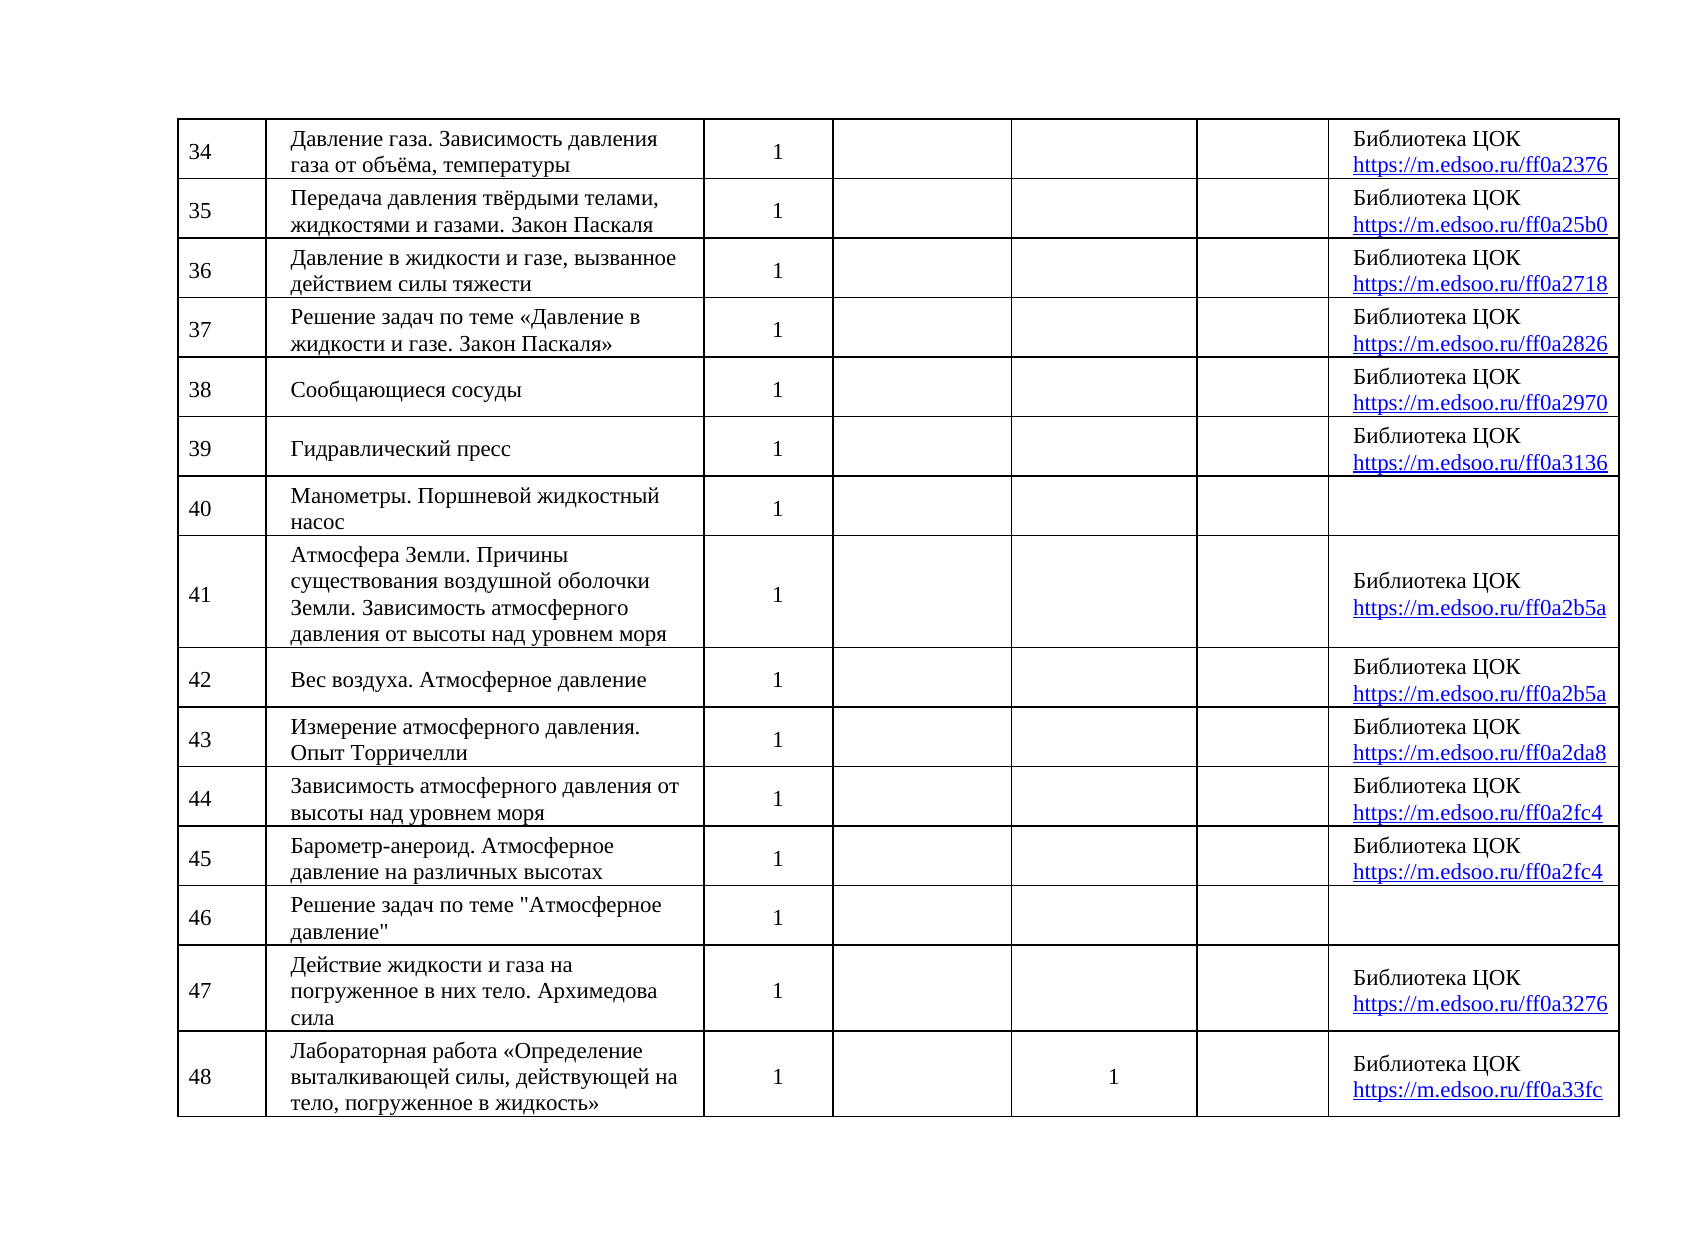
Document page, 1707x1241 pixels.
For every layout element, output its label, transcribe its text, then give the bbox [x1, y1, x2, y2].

table_cell 1 [705, 358, 832, 416]
table_cell [1198, 708, 1328, 766]
table_cell 1 [705, 477, 832, 534]
table_cell [1012, 477, 1196, 534]
table_cell [1329, 477, 1618, 534]
table_cell [834, 120, 1011, 178]
table_cell Библиотека ЦОК https://m.edsoo.ru/ff0a2fc4 [1329, 767, 1618, 825]
table_cell Библиотека ЦОК https://m.edsoo.ru/ff0a2376 [1329, 120, 1618, 178]
table_cell 43 [179, 708, 265, 766]
table_cell Библиотека ЦОК https://m.edsoo.ru/ff0a3136 [1329, 417, 1618, 475]
table_cell [1012, 767, 1196, 825]
table_cell [834, 179, 1011, 237]
table_cell [1012, 708, 1196, 766]
table_cell [1198, 886, 1328, 944]
table_cell Давление газа. Зависимость давления газа от объёма, температуры [267, 120, 703, 178]
table_cell [1012, 536, 1196, 647]
table_cell [834, 946, 1011, 1030]
table_cell 35 [179, 179, 265, 237]
table_cell [834, 477, 1011, 534]
table_cell [834, 708, 1011, 766]
table_cell [1198, 536, 1328, 647]
table_cell Библиотека ЦОК https://m.edsoo.ru/ff0a3276 [1329, 946, 1618, 1030]
table_cell 37 [179, 298, 265, 356]
table_cell Библиотека ЦОК https://m.edsoo.ru/ff0a2b5a [1329, 536, 1618, 647]
table_cell 1 [705, 1032, 832, 1116]
table_cell Библиотека ЦОК https://m.edsoo.ru/ff0a2826 [1329, 298, 1618, 356]
table_cell [1329, 886, 1618, 944]
table_cell Решение задач по теме "Атмосферное давление" [267, 886, 703, 944]
table_cell 1 [705, 648, 832, 706]
table_cell [1198, 1032, 1328, 1116]
table_cell [1198, 179, 1328, 237]
table_cell 34 [179, 120, 265, 178]
table_cell [1198, 648, 1328, 706]
table_cell Сообщающиеся сосуды [267, 358, 703, 416]
table_cell [1012, 417, 1196, 475]
table_cell 1 [1012, 1032, 1196, 1116]
table_cell [1198, 946, 1328, 1030]
table_cell [834, 417, 1011, 475]
table_cell 47 [179, 946, 265, 1030]
table_cell Библиотека ЦОК https://m.edsoo.ru/ff0a2fc4 [1329, 827, 1618, 884]
table_cell 1 [705, 708, 832, 766]
table_cell 36 [179, 239, 265, 297]
table_cell 1 [705, 946, 832, 1030]
table_cell Зависимость атмосферного давления от высоты над уровнем моря [267, 767, 703, 825]
table_cell [1198, 827, 1328, 884]
table_cell Барометр-анероид. Атмосферное давление на различных высотах [267, 827, 703, 884]
table_cell 41 [179, 536, 265, 647]
table_cell 44 [179, 767, 265, 825]
table_cell 45 [179, 827, 265, 884]
table_cell Библиотека ЦОК https://m.edsoo.ru/ff0a2718 [1329, 239, 1618, 297]
table_cell Лабораторная работа «Определение выталкивающей силы, действующей на тело, погруженное в жидкость» [267, 1032, 703, 1116]
table_cell [1198, 239, 1328, 297]
table_cell Вес воздуха. Атмосферное давление [267, 648, 703, 706]
table_cell 40 [179, 477, 265, 534]
table_cell [834, 767, 1011, 825]
table_cell 39 [179, 417, 265, 475]
table_cell [834, 358, 1011, 416]
table_cell 1 [705, 767, 832, 825]
table_cell [834, 886, 1011, 944]
table_cell Давление в жидкости и газе, вызванное действием силы тяжести [267, 239, 703, 297]
table_cell 48 [179, 1032, 265, 1116]
table_cell 1 [705, 298, 832, 356]
table_cell [1012, 120, 1196, 178]
table_cell [1012, 239, 1196, 297]
table_cell 1 [705, 536, 832, 647]
table_cell Манометры. Поршневой жидкостный насос [267, 477, 703, 534]
table_cell [1012, 886, 1196, 944]
table_cell [1012, 946, 1196, 1030]
table_cell [1198, 767, 1328, 825]
table_cell [1198, 358, 1328, 416]
table_cell 42 [179, 648, 265, 706]
table_cell 1 [705, 120, 832, 178]
table_cell 1 [705, 179, 832, 237]
table_cell [1198, 298, 1328, 356]
table_cell Библиотека ЦОК https://m.edsoo.ru/ff0a2970 [1329, 358, 1618, 416]
table_cell [834, 536, 1011, 647]
table_cell [834, 827, 1011, 884]
table_cell Библиотека ЦОК https://m.edsoo.ru/ff0a33fc [1329, 1032, 1618, 1116]
table_cell 1 [705, 417, 832, 475]
table_cell Атмосфера Земли. Причины существования воздушной оболочки Земли. Зависимость атмосферного давления от высоты над уровнем моря [267, 536, 703, 647]
table_cell [1198, 477, 1328, 534]
table_cell [834, 298, 1011, 356]
table_cell 46 [179, 886, 265, 944]
table_cell [1012, 648, 1196, 706]
table_cell [1012, 358, 1196, 416]
table_cell 1 [705, 239, 832, 297]
table_cell [1012, 827, 1196, 884]
table_cell Передача давления твёрдыми телами, жидкостями и газами. Закон Паскаля [267, 179, 703, 237]
table_cell 1 [705, 827, 832, 884]
table_cell [1198, 120, 1328, 178]
table_cell Библиотека ЦОК https://m.edsoo.ru/ff0a2da8 [1329, 708, 1618, 766]
table_cell Измерение атмосферного давления. Опыт Торричелли [267, 708, 703, 766]
table_cell 38 [179, 358, 265, 416]
table_cell Библиотека ЦОК https://m.edsoo.ru/ff0a25b0 [1329, 179, 1618, 237]
table_cell [1012, 179, 1196, 237]
table_cell Библиотека ЦОК https://m.edsoo.ru/ff0a2b5a [1329, 648, 1618, 706]
table_cell Гидравлический пресс [267, 417, 703, 475]
table_cell 1 [705, 886, 832, 944]
table_cell [1198, 417, 1328, 475]
table_cell Решение задач по теме «Давление в жидкости и газе. Закон Паскаля» [267, 298, 703, 356]
table_cell [834, 239, 1011, 297]
table_cell [834, 648, 1011, 706]
table_cell [1012, 298, 1196, 356]
table_cell [834, 1032, 1011, 1116]
table_cell Действие жидкости и газа на погруженное в них тело. Архимедова сила [267, 946, 703, 1030]
